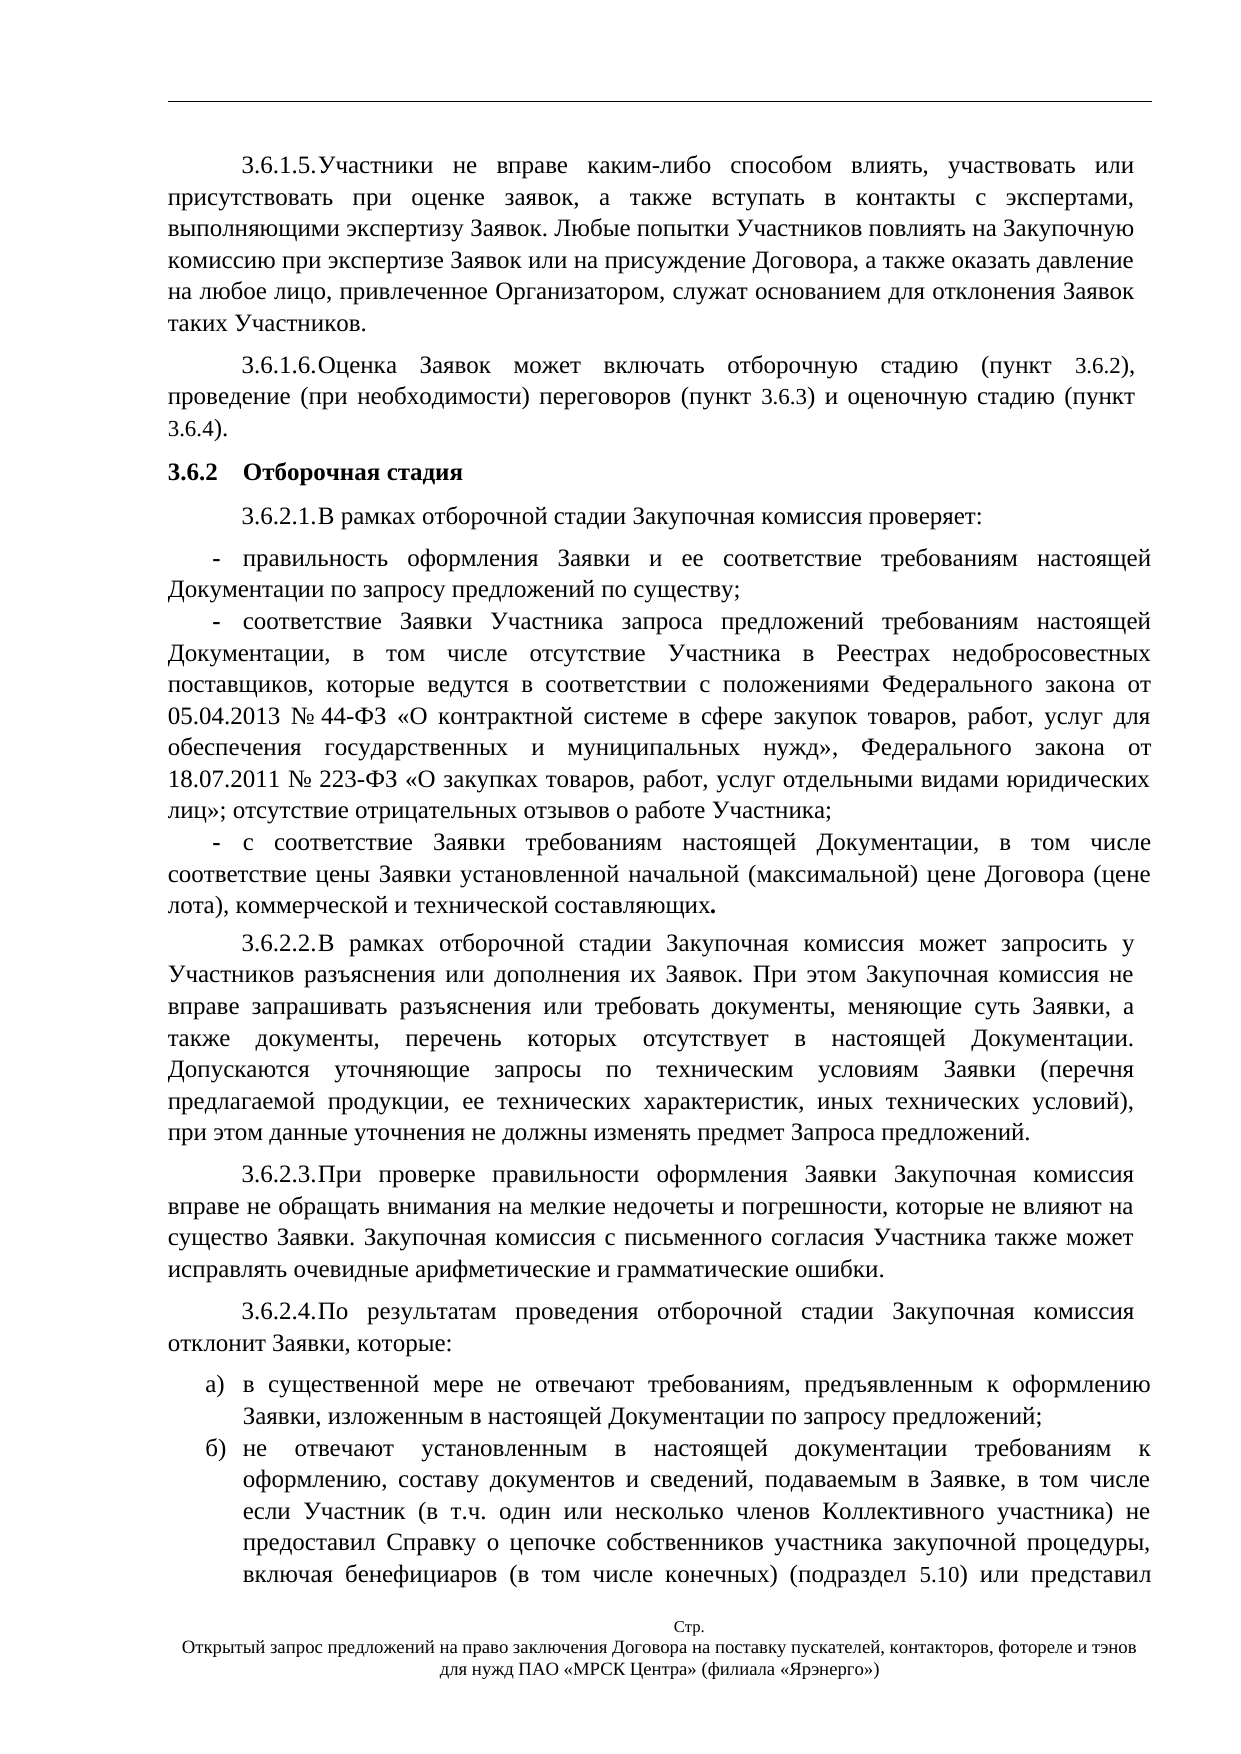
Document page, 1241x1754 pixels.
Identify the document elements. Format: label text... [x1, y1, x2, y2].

list Участники не вправе каким-либо способом влиять, участвовать или присутствовать при оценке заявок, а также вступать в контакты с экспертами, выполняющими экспертизу Заявок. Любые попытки Участников повлиять на Закупочную комиссию при экспертизе Заявок или на присуждение Договора, а также оказать давление на любое лицо, привлеченное Организатором, служат основанием для отклонения Заявок таких Участников. [168, 150, 1135, 337]
subtitle Отборочная стадия [168, 457, 1152, 486]
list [205, 1433, 1152, 1588]
list В рамках отборочной стадии Закупочная комиссия может запросить у Участников разъяснения или дополнения их Заявок. При этом Закупочная комиссия не вправе запрашивать разъяснения или требовать документы, меняющие суть Заявки, а также документы, перечень которых отсутствует в настоящей Документации. Допускаются уточняющие запросы по техническим условиям Заявки (перечня предлагаемой продукции, ее технических характеристик, иных технических условий), при этом данные уточнения не должны изменять предмет Запроса предложений. [168, 928, 1135, 1146]
list По результатам проведения отборочной стадии Закупочная комиссия отклонит Заявки, которые: [168, 1296, 1135, 1356]
list в существенной мере не отвечают требованиям, предъявленным к оформлению Заявки, изложенным в настоящей Документации по запросу предложений; [205, 1369, 1152, 1430]
list Оценка Заявок может включать отборочную стадию (пункт 3.6.2), проведение (при необходимости) переговоров (пункт 3.6.3) и оценочную стадию (пункт 3.6.4). [168, 350, 1135, 442]
list В рамках отборочной стадии Закупочная комиссия проверяет: [168, 501, 1135, 530]
list с соответствие Заявки требованиям настоящей Документации, в том числе соответствие цены Заявки установленной начальной (максимальной) цене Договора (цене лота), коммерческой и технической составляющих. [168, 827, 1152, 919]
list При проверке правильности оформления Заявки Закупочная комиссия вправе не обращать внимания на мелкие недочеты и погрешности, которые не влияют на существо Заявки. Закупочная комиссия с письменного согласия Участника также может исправлять очевидные арифметические и грамматические ошибки. [168, 1159, 1135, 1283]
list соответствие Заявки Участника запроса предложений требованиям настоящей Документации, в том числе отсутствие Участника в Реестрах недобросовестных поставщиков, которые ведутся в соответствии с положениями Федерального закона от 05.04.2013 № 44-ФЗ «О контрактной системе в сфере закупок товаров, работ, услуг для обеспечения государственных и муниципальных нужд», Федерального закона от 18.07.2011 № 223-ФЗ «О закупках товаров, работ, услуг отдельными видами юридических лиц»; отсутствие отрицательных отзывов о работе Участника; [168, 606, 1152, 824]
list правильность оформления Заявки и ее соответствие требованиям настоящей Документации по запросу предложений по существу; [168, 543, 1152, 603]
